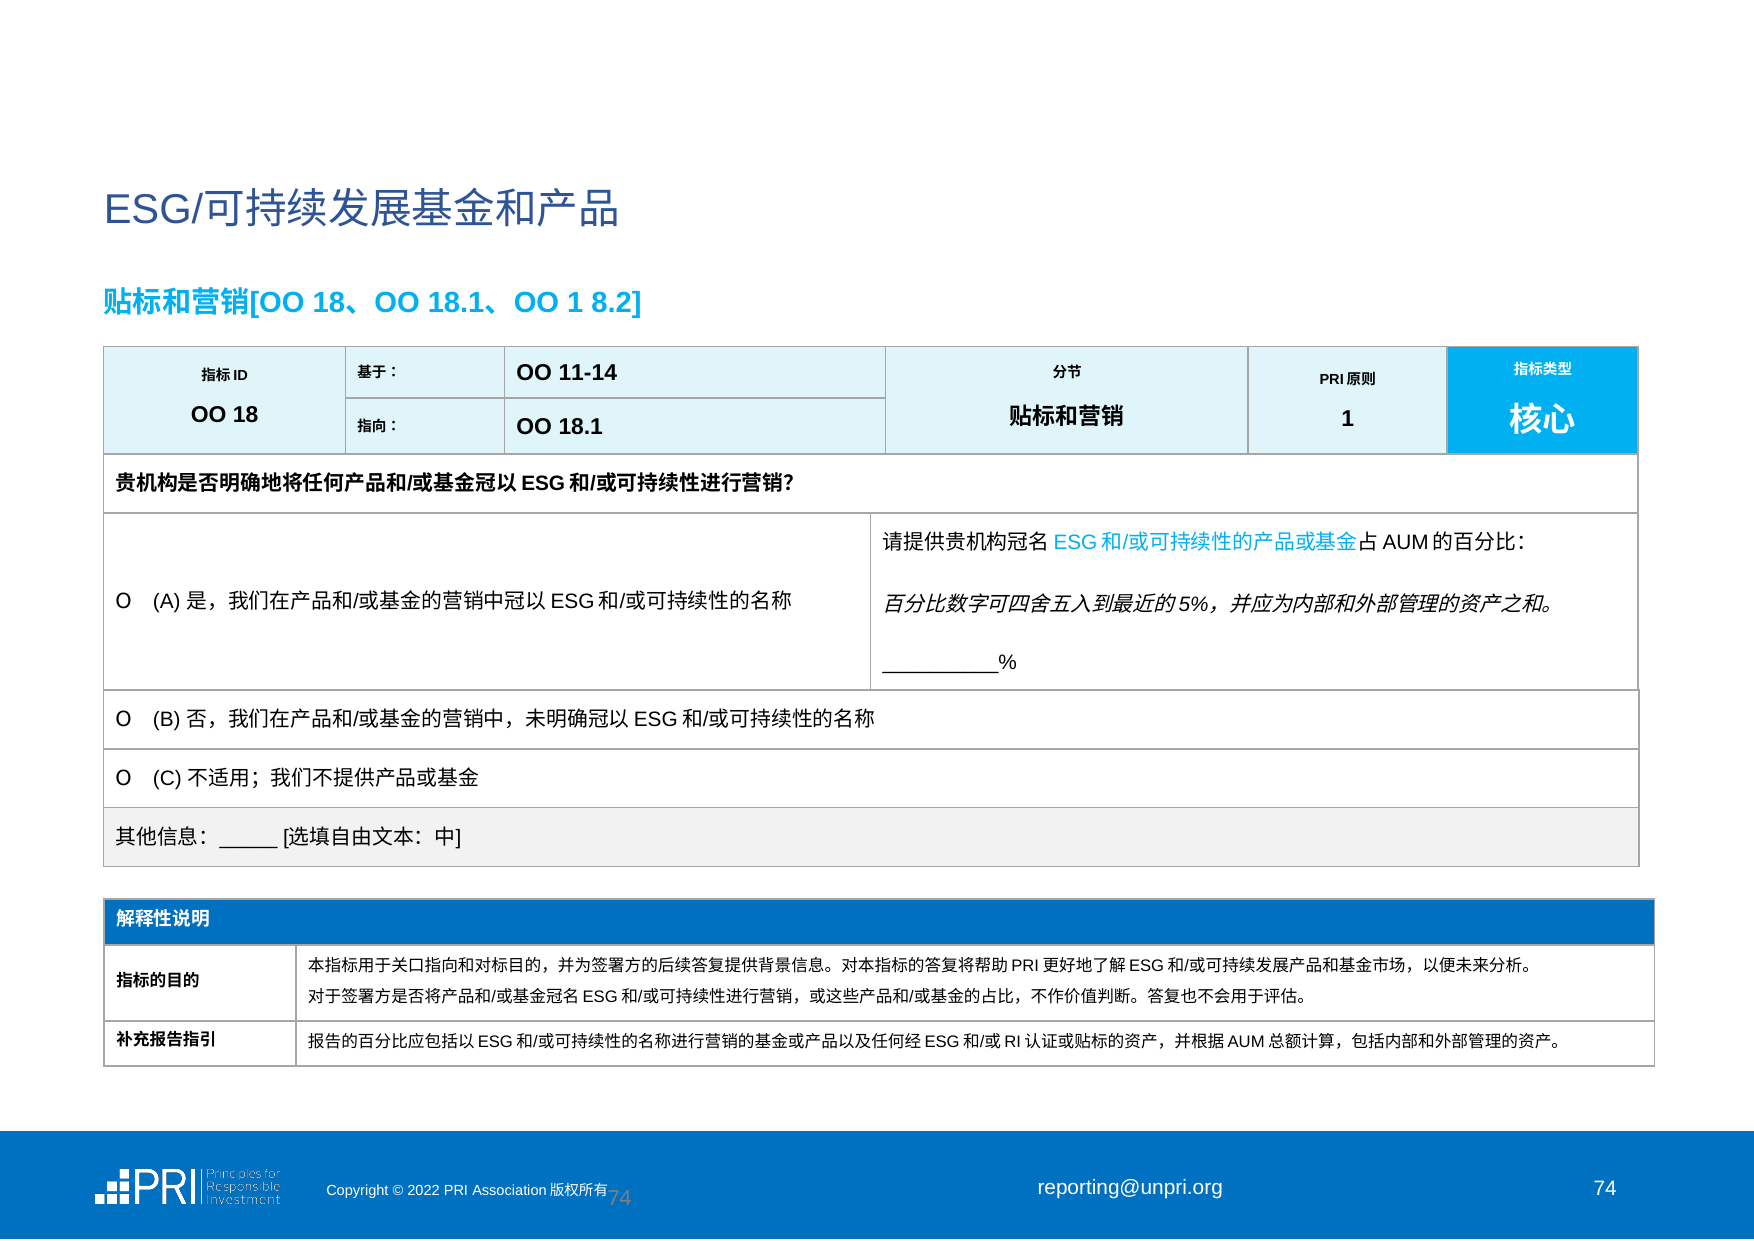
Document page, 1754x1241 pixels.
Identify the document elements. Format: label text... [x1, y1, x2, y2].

subtitle ESG/可持续发展基金和产品 [103, 175, 1650, 235]
table_header 基于： [346, 347, 504, 397]
table_cell (C) 不适用；我们不提供产品或基金 [104, 750, 1638, 807]
subtitle 贴标和营销[OO 18、OO 18.1、OO 1 8.2] [103, 278, 1650, 321]
table_header 解释性说明 [105, 900, 1654, 944]
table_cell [297, 1022, 1654, 1065]
table_cell 指标的目的 [105, 946, 295, 1020]
table_cell 请提供贵机构冠名ESG和/或可持续性的产品或基金占AUM的百分比： 百分比数字可四舍五入到最近的5%，并应为内部和外部管理的资产之和。 __________% [871, 514, 1637, 689]
table_header OO 11-14 [505, 347, 885, 397]
table_cell 补充报告指引 [105, 1022, 295, 1065]
table_cell (A) 是，我们在产品和/或基金的营销中冠以ESG和/或可持续性的名称 [104, 514, 870, 689]
picture [92, 1166, 282, 1207]
table_cell 其他信息：_____ [选填自由文本：中] [104, 808, 1638, 866]
table_cell 指向： [346, 399, 504, 453]
table_cell 本指标用于关口指向和对标目的，并为签署方的后续答复提供背景信息。对本指标的答复将帮助PRI更好地了解ESG和/或可持续发展产品和基金市场，以便未来分析。 对于签署方是否将产品和/或基金冠名ESG和/或可持续性进行营销，或这些产品和/或基金的占比，不作价值判断。答复也不会用于评估。 [297, 946, 1654, 1020]
table_header 指标类型 核心 [1448, 347, 1637, 453]
table_cell OO 18.1 [505, 399, 885, 453]
table_header PRI原则 1 [1249, 347, 1446, 453]
table_header 分节 贴标和营销 [886, 347, 1247, 453]
table_cell 贵机构是否明确地将任何产品和/或基金冠以ESG和/或可持续性进行营销？ [104, 455, 1637, 512]
table_header 指标ID OO 18 [104, 347, 345, 453]
table_cell (B) 否，我们在产品和/或基金的营销中，未明确冠以ESG和/或可持续性的名称 [104, 691, 1638, 748]
